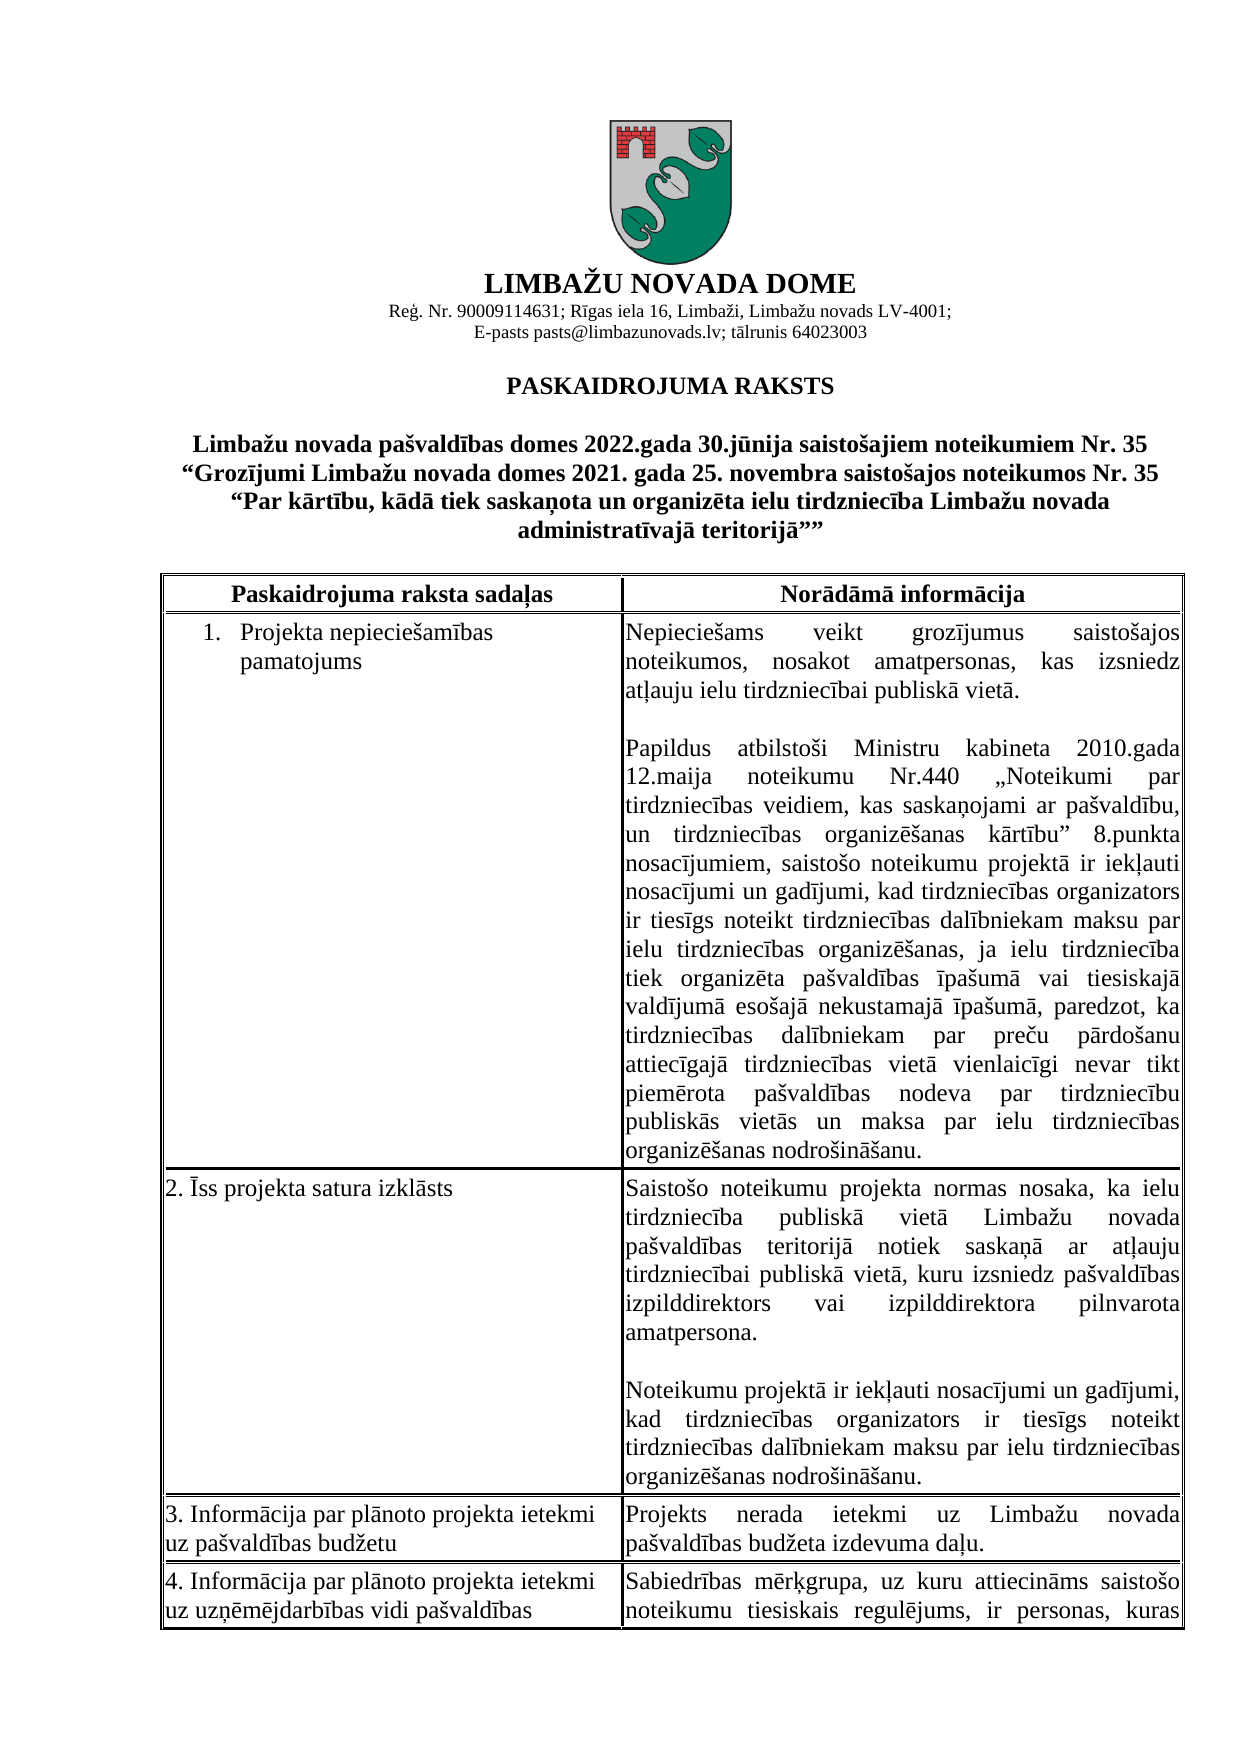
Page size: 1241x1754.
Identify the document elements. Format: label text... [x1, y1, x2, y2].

table_cell 2. Īss projekta satura izklāsts [164, 1167, 621, 1493]
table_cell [164, 1560, 622, 1627]
table_cell Projekta nepieciešamības pamatojums [162, 611, 622, 1167]
table_cell Projekts nerada ietekmi uz Limbažu novada pašvaldības budžeta izdevuma daļu. [624, 1493, 1182, 1560]
text Limbažu novada pašvaldības domes 2022.gada 30.jūnija saistošajiem noteikumiem Nr. 35 [159, 429, 1181, 458]
table_cell Nepieciešams veikt grozījumus saistošajos noteikumos, nosakot amatpersonas, kas izsniedz atļauju ielu tirdzniecībai publiskā vietā. Papildus atbilstoši Ministru kabineta 2010.gada 12.maija noteikumu Nr.440 „Noteikumi par tirdzniecības veidiem, kas saskaņojami ar pašvaldību, un tirdzniecības organizēšanas kārtību” 8.punkta nosacījumiem, saistošo noteikumu projektā ir iekļauti nosacījumi un gadījumi, kad tirdzniecības organizators ir tiesīgs noteikt tirdzniecības dalībniekam maksu par ielu tirdzniecības organizēšanas, ja ielu tirdzniecība tiek organizēta pašvaldības īpašumā vai tiesiskajā valdījumā esošajā nekustamajā īpašumā, paredzot, ka tirdzniecības dalībniekam par preču pārdošanu attiecīgajā tirdzniecības vietā vienlaicīgi nevar tikt piemērota pašvaldības nodeva par tirdzniecību publiskās vietās un maksa par ielu tirdzniecības organizēšanas nodrošināšanu. [622, 611, 1183, 1167]
table_header Paskaidrojuma raksta sadaļas [162, 574, 622, 611]
text Reģ. Nr. 90009114631; Rīgas iela 16, Limbaži, Limbažu novads LV-4001; [159, 299, 1181, 321]
picture [607, 118, 734, 266]
table_cell 3. Informācija par plānoto projekta ietekmi uz pašvaldības budžetu [164, 1493, 621, 1560]
text PASKAIDROJUMA RAKSTS [159, 371, 1181, 400]
text “Grozījumi Limbažu novada domes 2021. gada 25. novembra saistošajos noteikumos Nr. 35 “Par kārtību, kādā tiek saskaņota un organizēta ielu tirdzniecība Limbažu novada administratīvajā teritorijā”” [159, 458, 1181, 544]
table_header Norādāmā informācija [622, 576, 1182, 611]
text E-pasts pasts@limbazunovads.lv; tālrunis 64023003 [159, 321, 1181, 343]
table_cell Saistošo noteikumu projekta normas nosaka, ka ielu tirdzniecība publiskā vietā Limbažu novada pašvaldības teritorijā notiek saskaņā ar atļauju tirdzniecībai publiskā vietā, kuru izsniedz pašvaldības izpilddirektors vai izpilddirektora pilnvarota amatpersona. Noteikumu projektā ir iekļauti nosacījumi un gadījumi, kad tirdzniecības organizators ir tiesīgs noteikt tirdzniecības dalībniekam maksu par ielu tirdzniecības organizēšanas nodrošināšanu. [624, 1167, 1182, 1493]
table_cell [622, 1560, 1182, 1627]
text Limbažu novada DOME [159, 266, 1181, 299]
